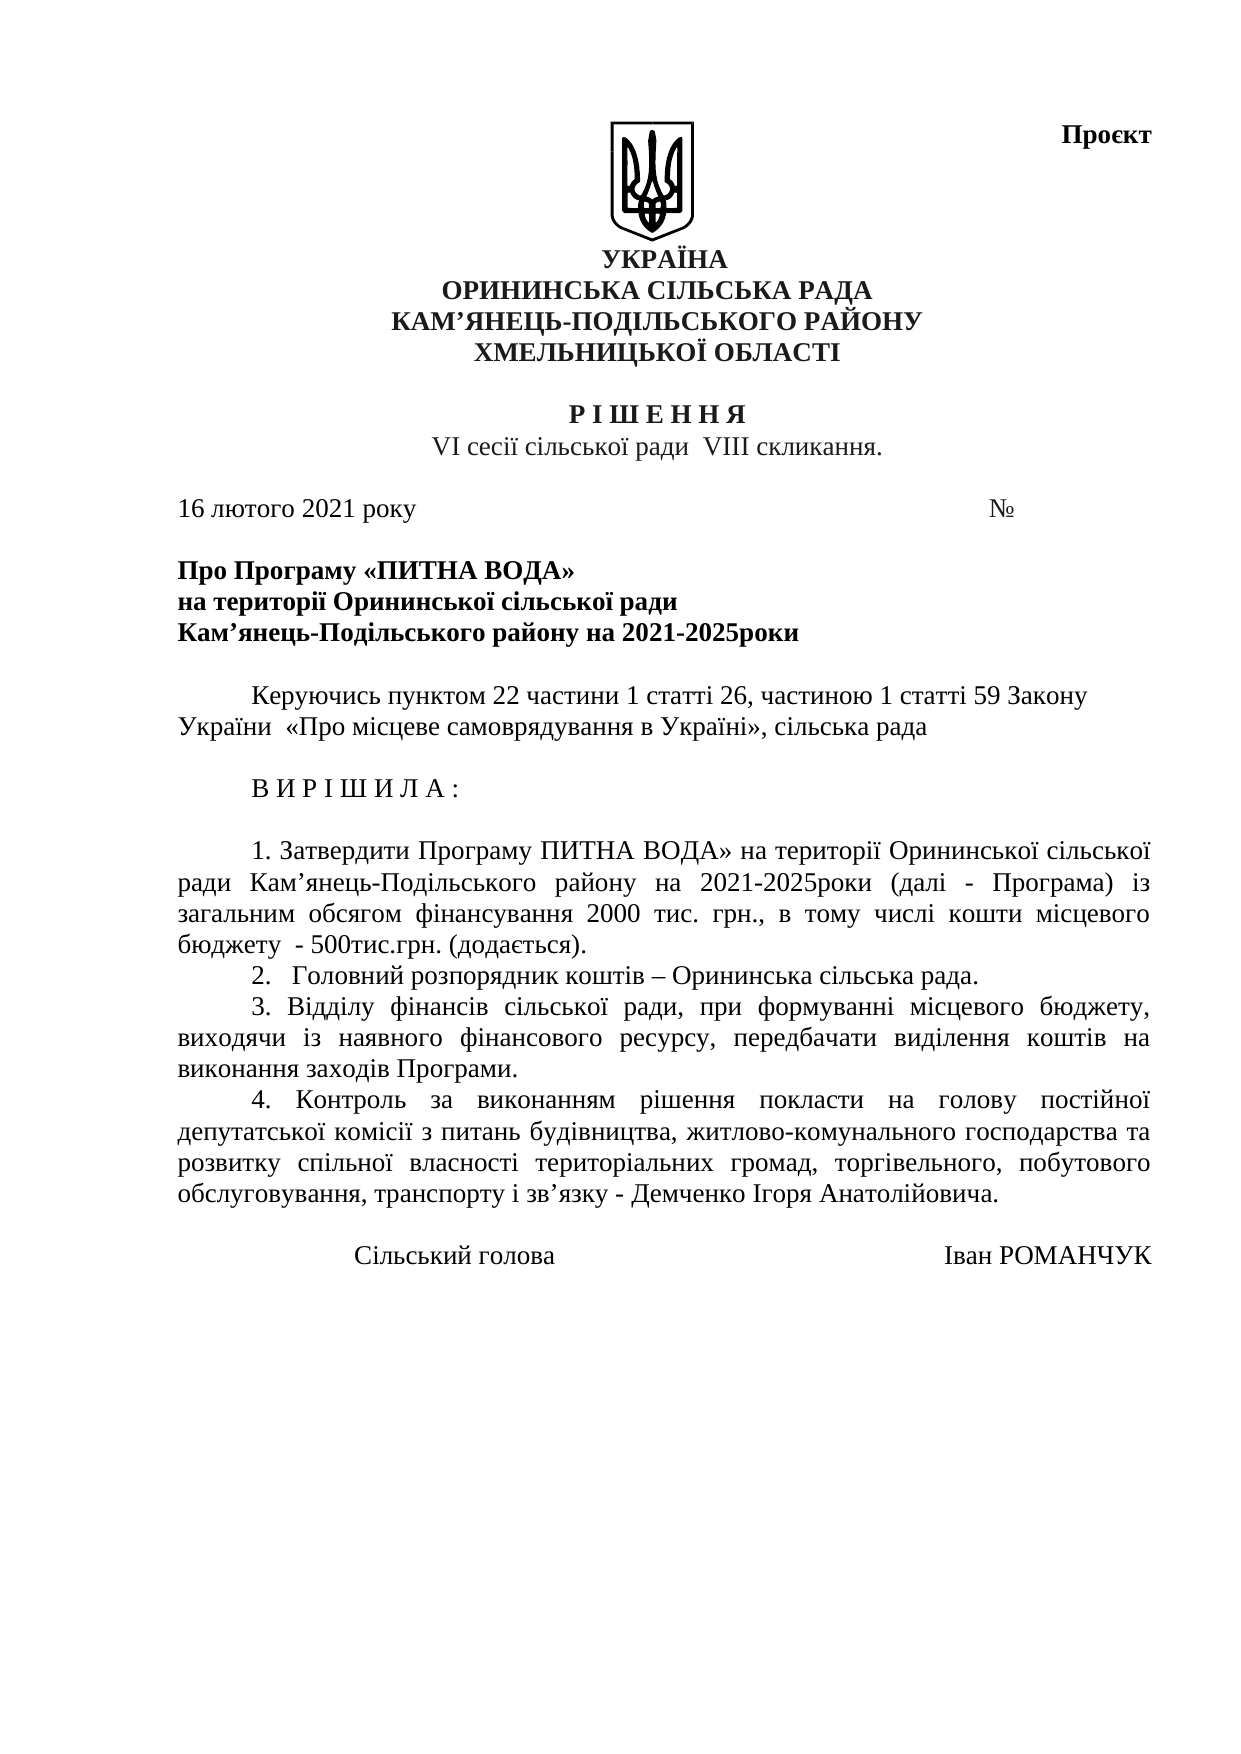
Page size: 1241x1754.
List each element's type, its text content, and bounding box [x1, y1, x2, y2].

text КАМ’ЯНЕЦЬ-ПОДІЛЬСЬКОГО РАЙОНУ [148, 305, 1152, 336]
text Сільський голова Іван РОМАНЧУК [177, 1239, 1152, 1271]
text Проєкт [177, 118, 1152, 149]
text УКРАЇНА [177, 243, 1152, 274]
text В И Р І Ш И Л А : [177, 772, 1152, 803]
text Р І Ш Е Н Н Я [148, 398, 1152, 429]
text 3. Відділу фінансів сільської ради, при формуванні місцевого бюджету, виходячи із наявного фінансового ресурсу, передбачати виділення коштів на виконання заходів Програми. [177, 990, 1152, 1084]
text 2. Головний розпорядник коштів – Орининська сільська рада. [177, 959, 1152, 990]
text ХМЕЛЬНИЦЬКОЇ ОБЛАСТІ [148, 336, 1152, 367]
text Про Програму «ПИТНА ВОДА» [177, 554, 1152, 585]
text VІ сесії сільської ради VІІI скликання. [148, 429, 1152, 461]
text 4. Контроль за виконанням рішення покласти на голову постійної депутатської комісії з питань будівництва, житлово-комунального господарства та розвитку спільної власності територіальних громад, торгівельного, побутового обслуговування, транспорту і зв’язку - Демченко Ігоря Анатолійовича. [177, 1084, 1152, 1208]
text 1. Затвердити Програму ПИТНА ВОДА» на території Орининської сільської ради Кам’янець-Подільського району на 2021-2025роки (далі - Програма) із загальним обсягом фінансування 2000 тис. грн., в тому числі кошти місцевого бюджету - 500тис.грн. (додається). [177, 834, 1152, 959]
text Керуючись пунктом 22 частини 1 статті 26, частиною 1 статті 59 Закону України «Про місцеве самоврядування в Україні», сільська рада [177, 679, 1152, 741]
text ОРИНИНСЬКА СІЛЬСЬКА РАДА [148, 274, 1152, 305]
text Кам’янець-Подільського району на 2021-2025роки [177, 616, 1152, 648]
text на території Орининської сільської ради [177, 585, 1152, 616]
text 16 лютого 2021 року № [177, 492, 1152, 523]
